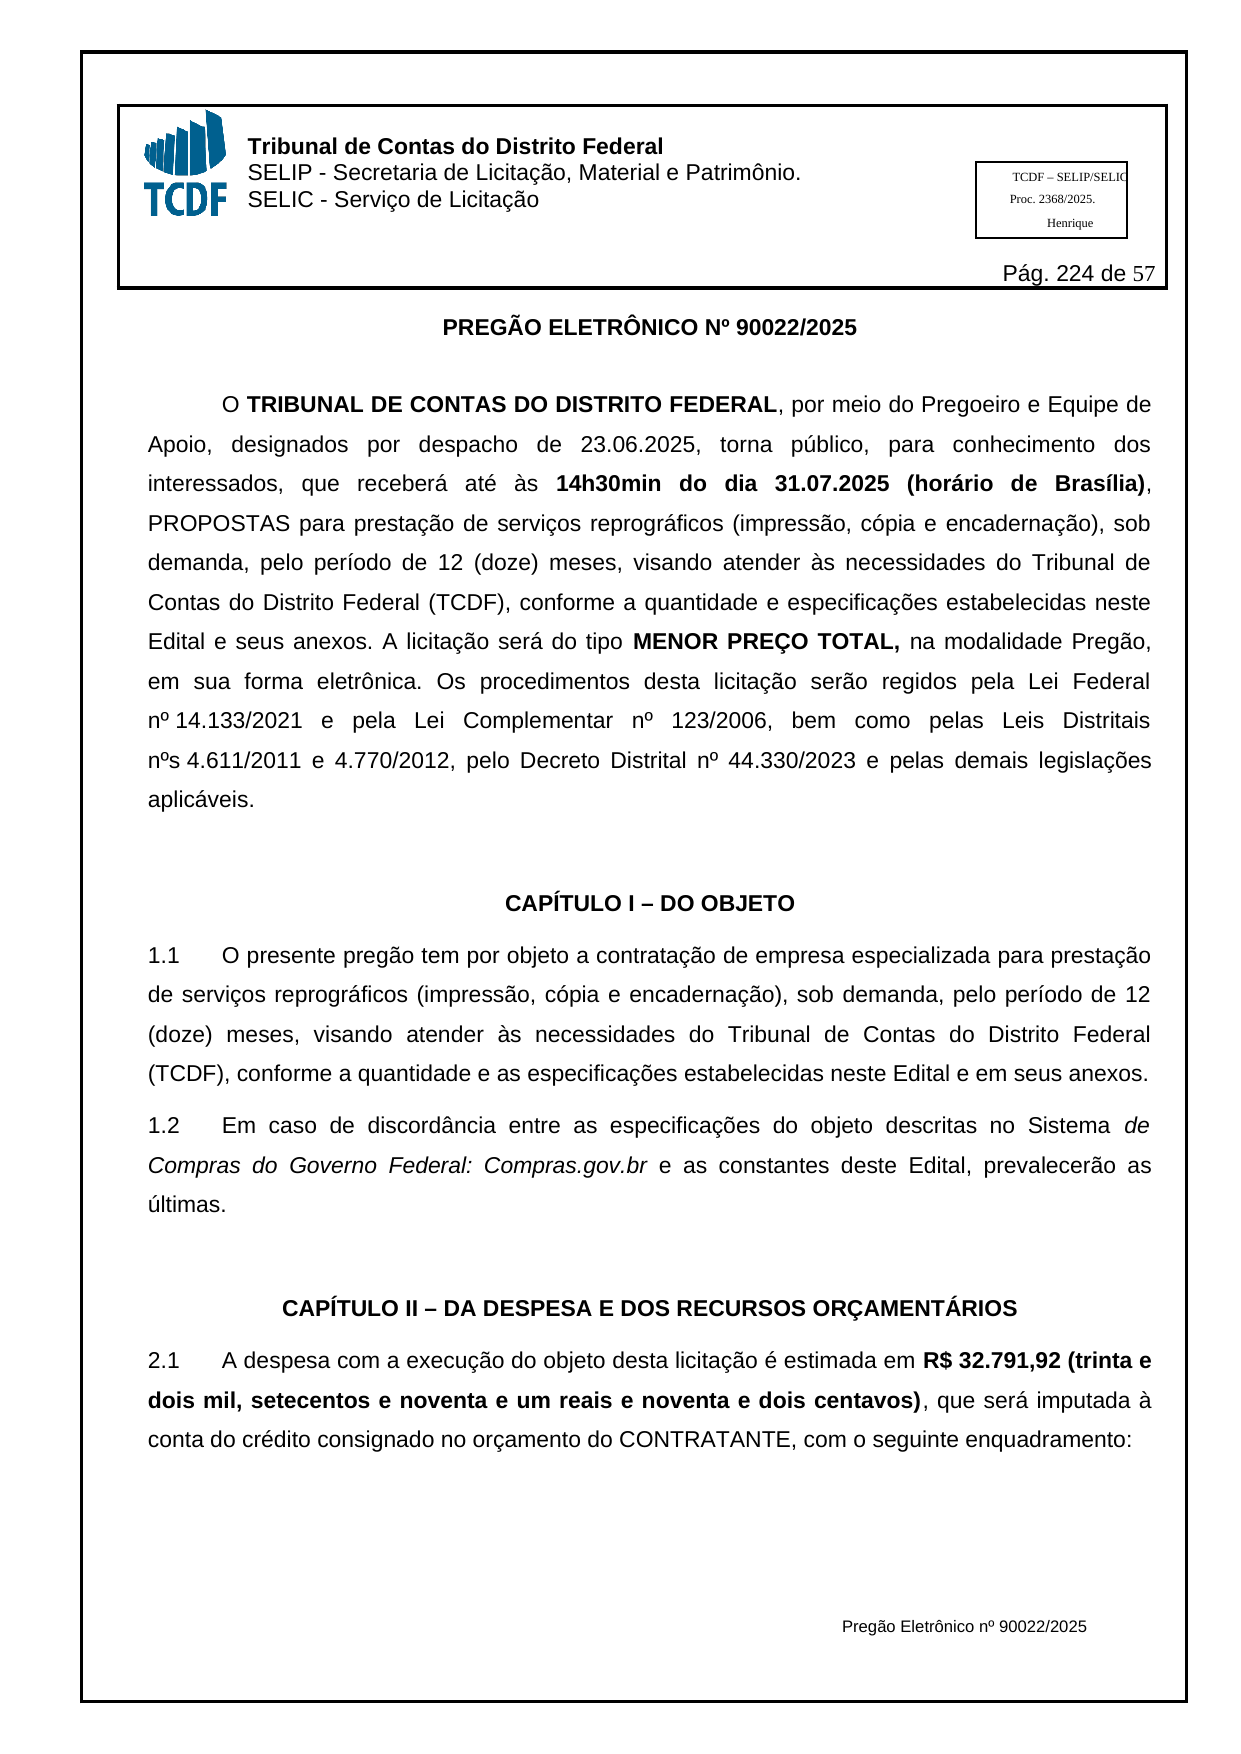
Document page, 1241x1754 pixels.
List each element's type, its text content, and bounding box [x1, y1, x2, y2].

text PREGÃO ELETRÔNICO Nº 90022/2025 [148, 313, 1152, 340]
text 2.1 A despesa com a execução do objeto desta licitação é estimada em R$ 32.791,92 (trinta e dois mil, setecentos e noventa e um reais e noventa e dois centavos), que será imputada à conta do crédito consignado no orçamento do CONTRATANTE, com o seguinte enquadramento: [148, 1347, 1152, 1453]
text CAPÍTULO I – DO OBJETO [148, 890, 1152, 916]
text Capítulo Ii – DA despesa e dos recursos orçamentários [148, 1295, 1152, 1322]
text 1.1 O presente pregão tem por objeto a contratação de empresa especializada para prestação de serviços reprográficos (impressão, cópia e encadernação), sob demanda, pelo período de 12 (doze) meses, visando atender às necessidades do Tribunal de Contas do Distrito Federal (TCDF), conforme a quantidade e as especificações estabelecidas neste Edital e em seus anexos. [148, 942, 1152, 1087]
text O TRIBUNAL DE CONTAS DO DISTRITO FEDERAL, por meio do Pregoeiro e Equipe de Apoio, designados por despacho de 23.06.2025, torna público, para conhecimento dos interessados, que receberá até às 14h30min do dia 31.07.2025 (horário de Brasília), PROPOSTAS para prestação de serviços reprográficos (impressão, cópia e encadernação), sob demanda, pelo período de 12 (doze) meses, visando atender às necessidades do Tribunal de Contas do Distrito Federal (TCDF), conforme a quantidade e especificações estabelecidas neste Edital e seus anexos. A licitação será do tipo MENOR PREÇO TOTAL, na modalidade Pregão, em sua forma eletrônica. Os procedimentos desta licitação serão regidos pela Lei Federal nº 14.133/2021 e pela Lei Complementar nº 123/2006, bem como pelas Leis Distritais nºs 4.611/2011 e 4.770/2012, pelo Decreto Distrital nº 44.330/2023 e pelas demais legislações aplicáveis. [148, 391, 1152, 812]
text 1.2 Em caso de discordância entre as especificações do objeto descritas no Sistema de Compras do Governo Federal: Compras.gov.br e as constantes deste Edital, prevalecerão as últimas. [148, 1112, 1152, 1218]
picture [129, 107, 241, 218]
